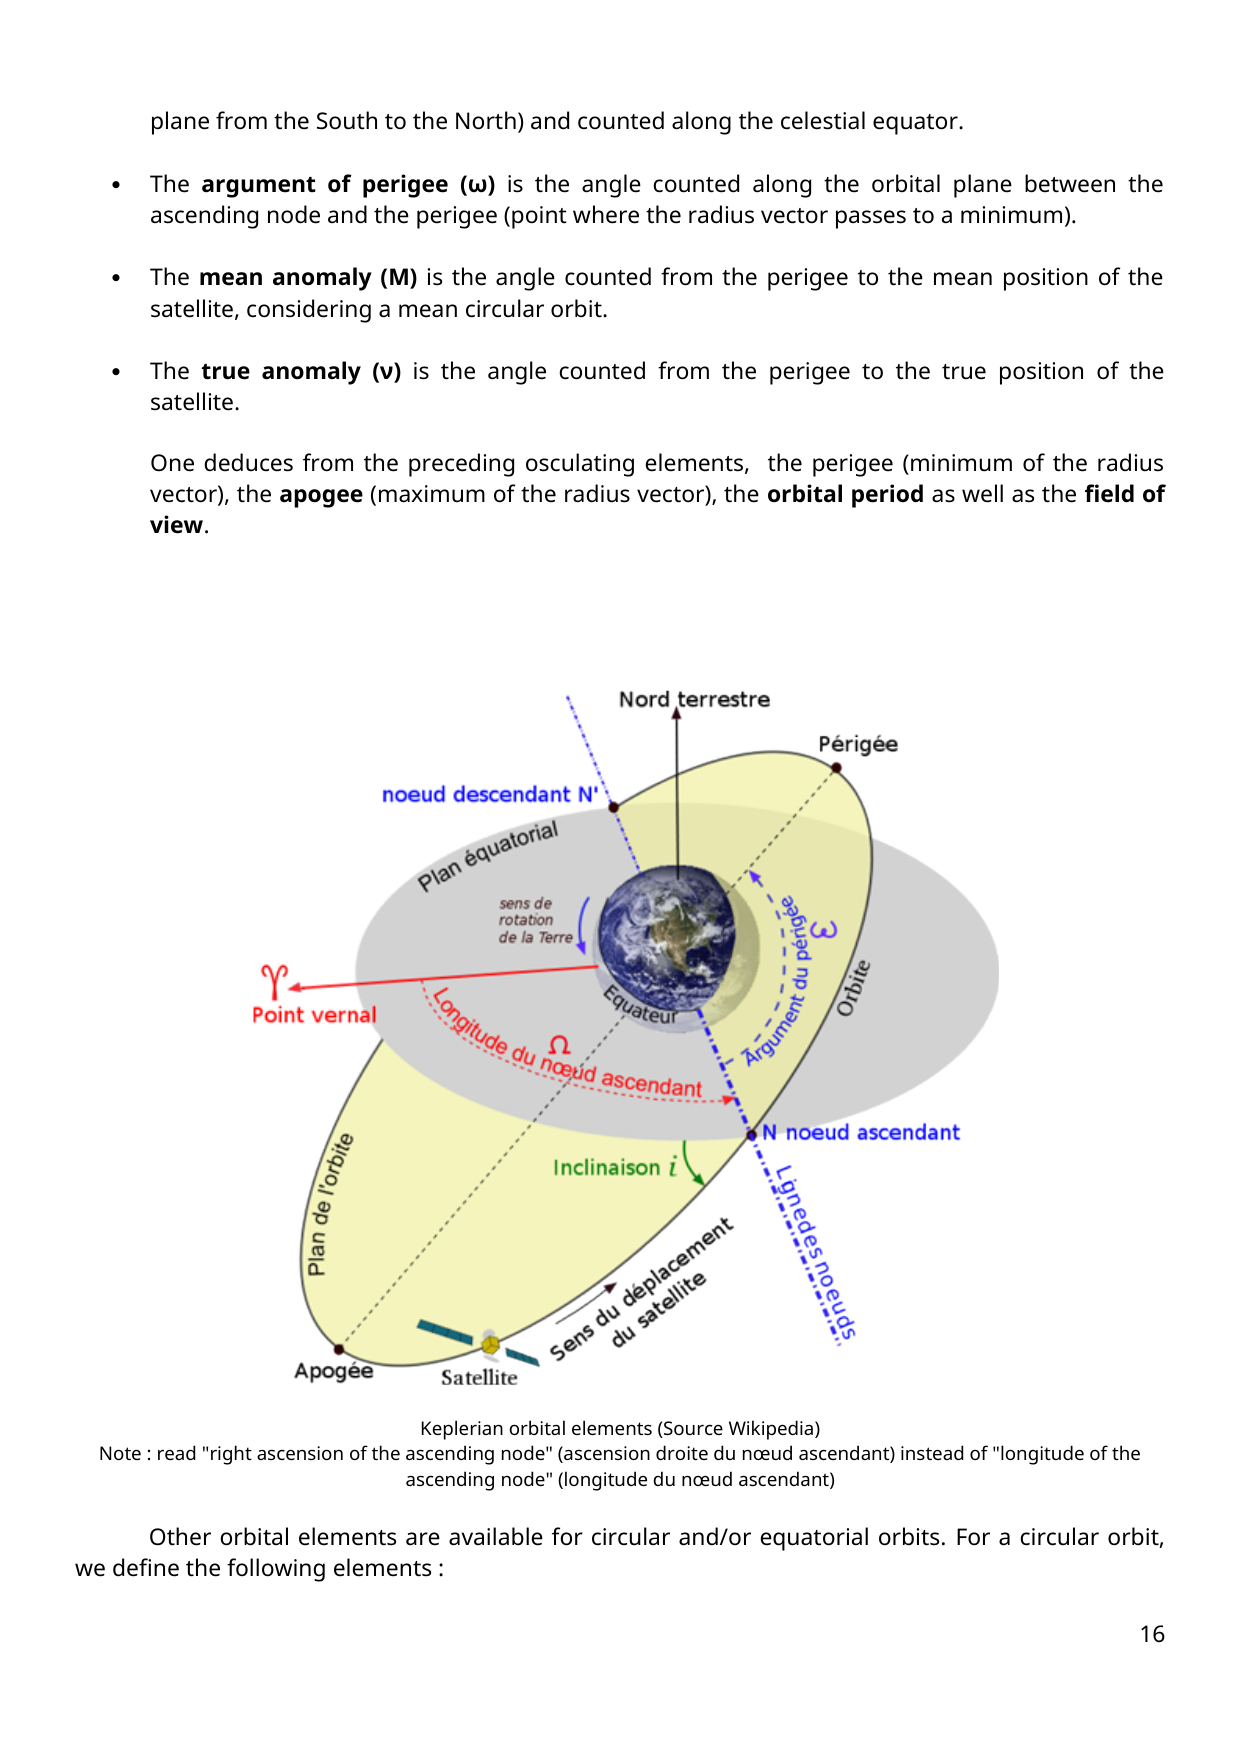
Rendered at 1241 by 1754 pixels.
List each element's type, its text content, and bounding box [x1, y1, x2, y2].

text Keplerian orbital elements (Source Wikipedia) Note : read "right ascension of the ascending node" (ascension droite du nœud ascendant) instead of "longitude of the ascending node" (longitude du nœud ascendant) [75, 1415, 1165, 1491]
text One deduces from the preceding osculating elements, the perigee (minimum of the radius vector), the apogee (maximum of the radius vector), the orbital period as well as the field of view. [150, 447, 1165, 540]
list The argument of perigee (ω) is the angle counted along the orbital plane between the ascending node and the perigee (point where the radius vector passes to a minimum). [112, 167, 1165, 261]
picture [241, 686, 999, 1390]
list The true anomaly (ν) is the angle counted from the perigee to the true position of the satellite. [112, 355, 1165, 417]
list The mean anomaly (M) is the angle counted from the perigee to the mean position of the satellite, considering a mean circular orbit. [112, 261, 1165, 355]
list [112, 105, 1165, 167]
text Other orbital elements are available for circular and/or equatorial orbits. For a circular orbit, we define the following elements : [75, 1521, 1165, 1583]
